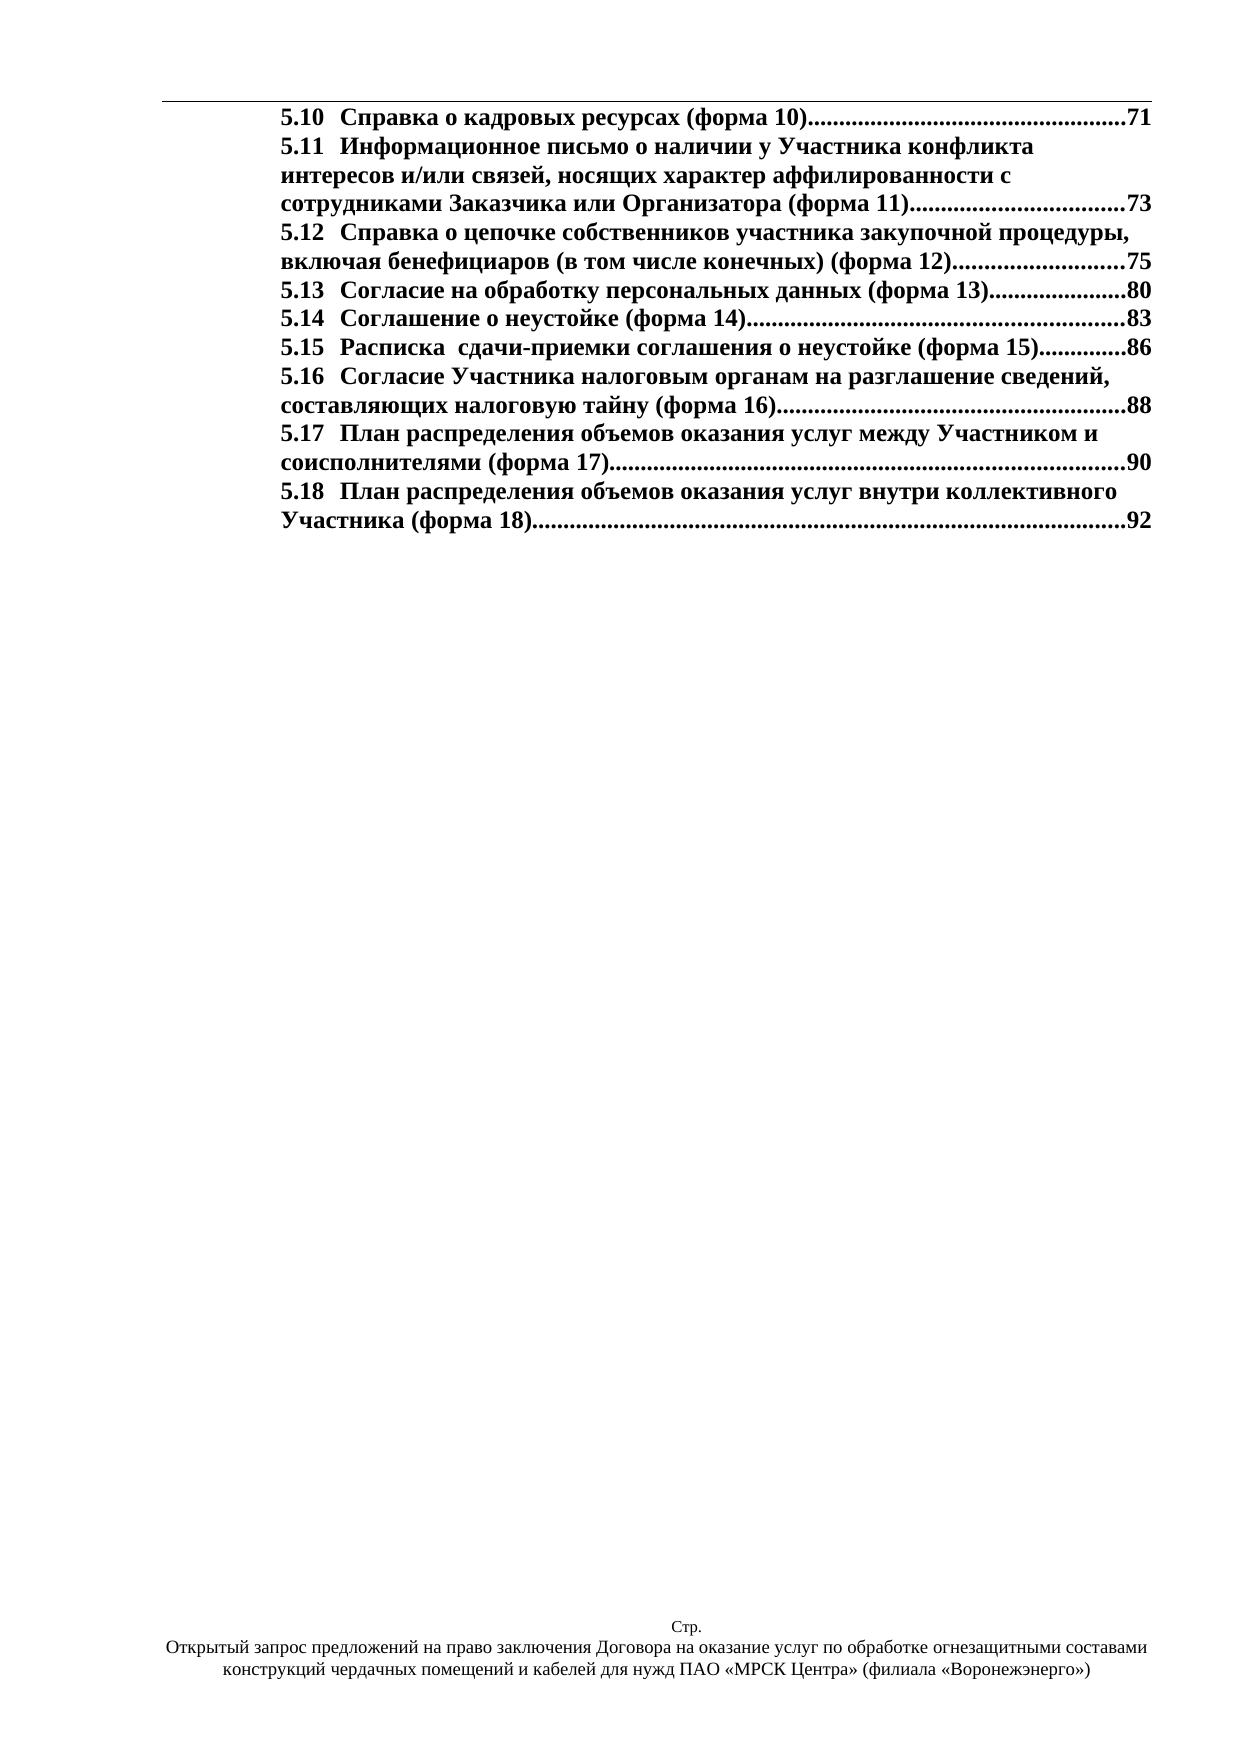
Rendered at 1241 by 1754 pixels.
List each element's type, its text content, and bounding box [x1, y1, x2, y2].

text 5.16 Согласие Участника налоговым органам на разглашение сведений, составляющих налоговую тайну (форма 16) 88 [280, 361, 1133, 418]
text 5.15 Расписка сдачи-приемки соглашения о неустойке (форма 15) 86 [280, 332, 1133, 361]
text 5.13 Согласие на обработку персональных данных (форма 13) 80 [280, 275, 1133, 303]
text 5.14 Соглашение о неустойке (форма 14) 83 [280, 303, 1133, 332]
text 5.12 Справка о цепочке собственников участника закупочной процедуры, включая бенефициаров (в том числе конечных) (форма 12) 75 [280, 217, 1133, 275]
text 5.11 Информационное письмо о наличии у Участника конфликта интересов и/или связей, носящих характер аффилированности с сотрудниками Заказчика или Организатора (форма 11) 73 [280, 131, 1133, 217]
text 5.18 План распределения объемов оказания услуг внутри коллективного Участника (форма 18) 92 [280, 476, 1133, 533]
text 5.10 Справка о кадровых ресурсах (форма 10) 71 [280, 102, 1133, 131]
text 5.17 План распределения объемов оказания услуг между Участником и соисполнителями (форма 17) 90 [280, 418, 1133, 476]
